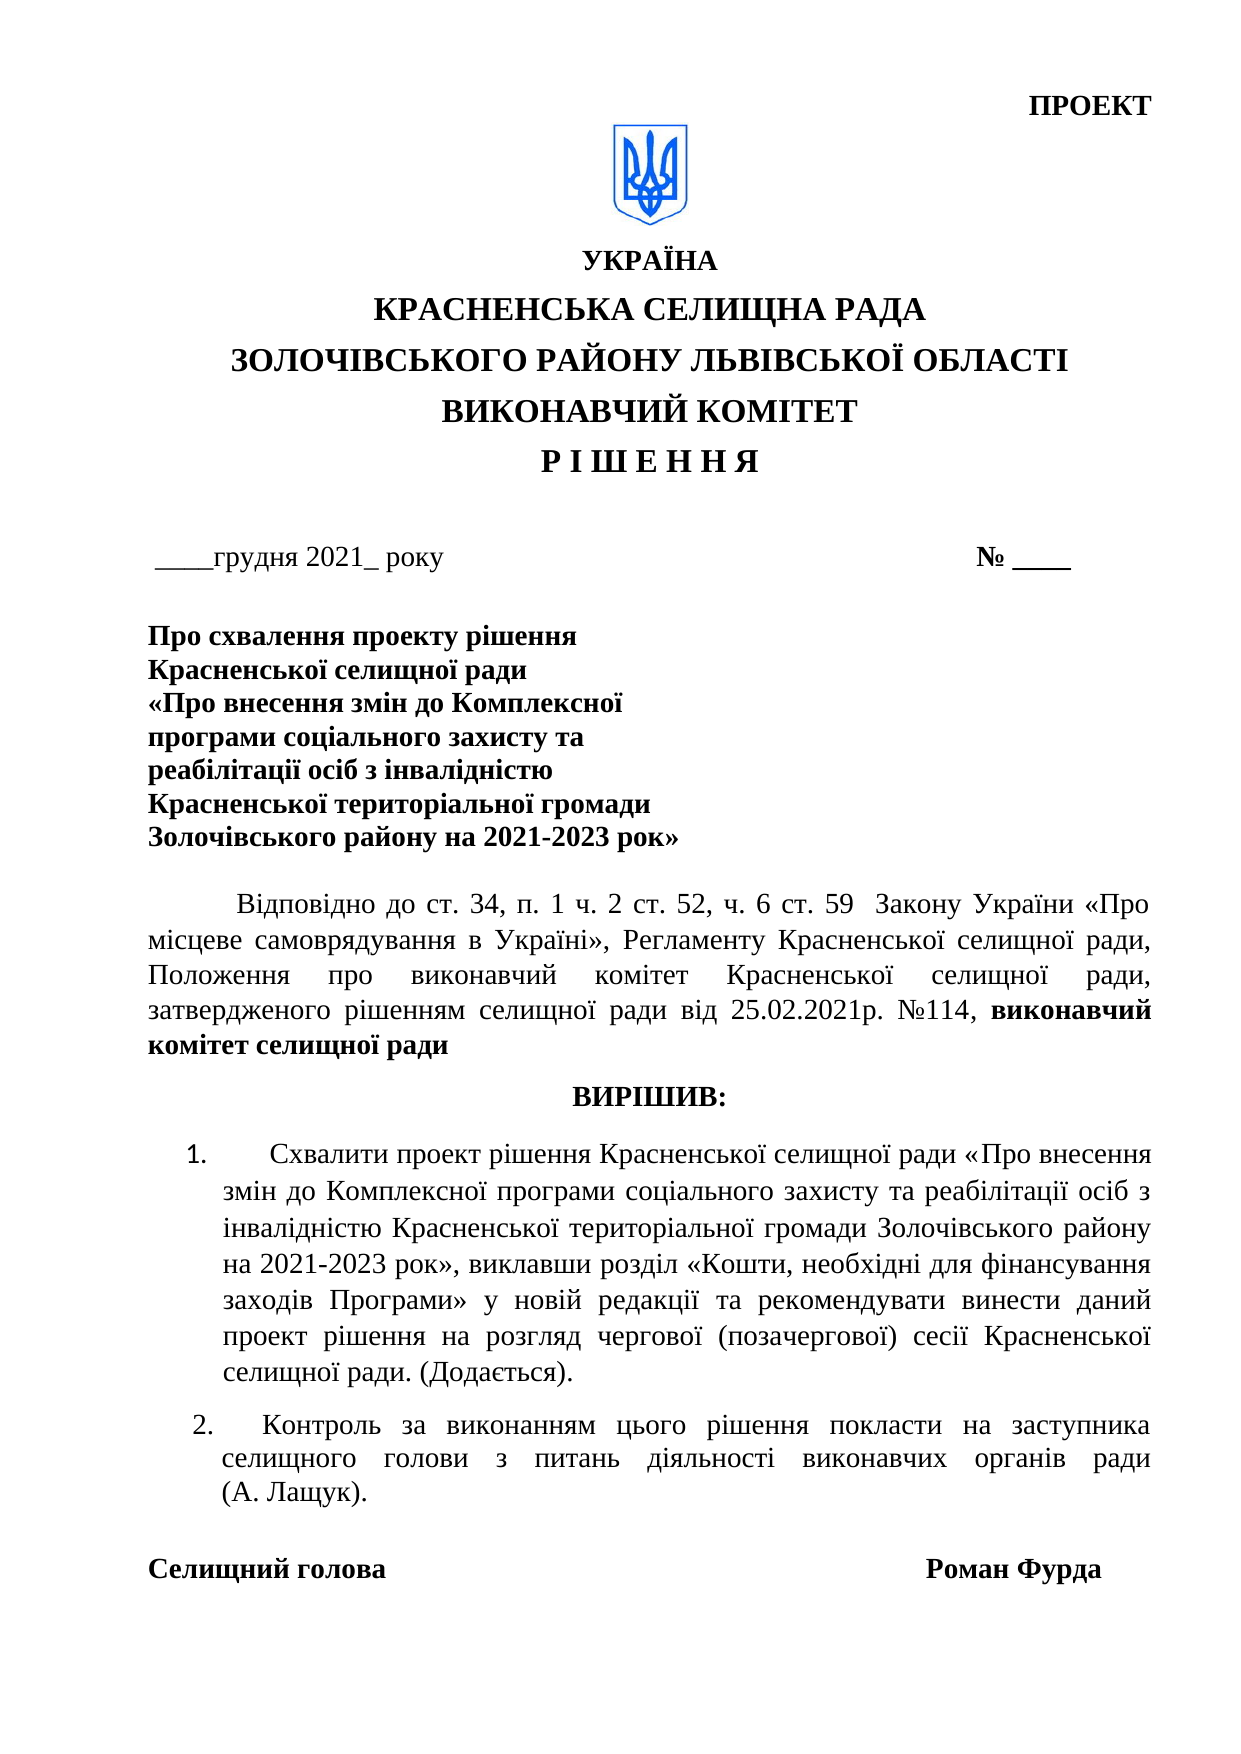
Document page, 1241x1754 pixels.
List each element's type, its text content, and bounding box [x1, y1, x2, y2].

text Відповідно до ст. 34, п. 1 ч. 2 ст. 52, ч. 6 ст. 59 Закону України «Про місцеве самоврядування в Україні», Регламенту Красненської селищної ради, Положення про виконавчий комітет Красненської селищної ради, затвердженого рішенням селищної ради від 25.02.2021р. №114, виконавчий комітет селищної ради [148, 887, 1152, 1061]
text Селищний голова Роман Фурда [148, 1551, 1152, 1585]
text реабілітації осіб з інвалідністю [148, 752, 1152, 786]
text ПРОЕКТ [148, 88, 1152, 122]
text ____грудня 2021_ року № ____ [148, 539, 1152, 572]
text програми соціального захисту та [148, 719, 1152, 752]
picture [610, 122, 689, 226]
text Р І Ш Е Н Н Я [148, 442, 1152, 480]
text Золочівського району на 2021-2023 рок» [148, 819, 1152, 853]
text ВИКОНАВЧИЙ КОМІТЕТ [148, 391, 1152, 429]
text КРАСНЕНСЬКА СЕЛИЩНА РАДА [148, 289, 1152, 328]
list Схвалити проект рішення Красненської селищної ради «Про внесення змін до Комплексної програми соціального захисту та реабілітації осіб з інвалідністю Красненської територіальної громади Золочівського району на 2021-2023 рок», виклавши розділ «Кошти, необхідні для фінансування заходів Програми» у новій редакції та рекомендувати винести даний проект рішення на розгляд чергової (позачергової) сесії Красненської селищної ради. (Додається). [185, 1135, 1152, 1388]
text Красненської селищної ради [148, 652, 1152, 685]
list Контроль за виконанням цього рішення покласти на заступника селищного голови з питань діяльності виконавчих органів ради (А. Лащук). [192, 1407, 1152, 1508]
text Україна [148, 243, 1152, 277]
text ВИРІШИВ: [148, 1079, 1152, 1113]
text ЗОЛОЧІВСЬКОГО РАЙОНУ ЛЬВІВСЬКОЇ ОБЛАСТІ [148, 340, 1152, 378]
text Про схвалення проекту рішення [148, 618, 1152, 652]
text «Про внесення змін до Комплексної [148, 685, 1152, 719]
text Красненської територіальної громади [148, 786, 1152, 819]
